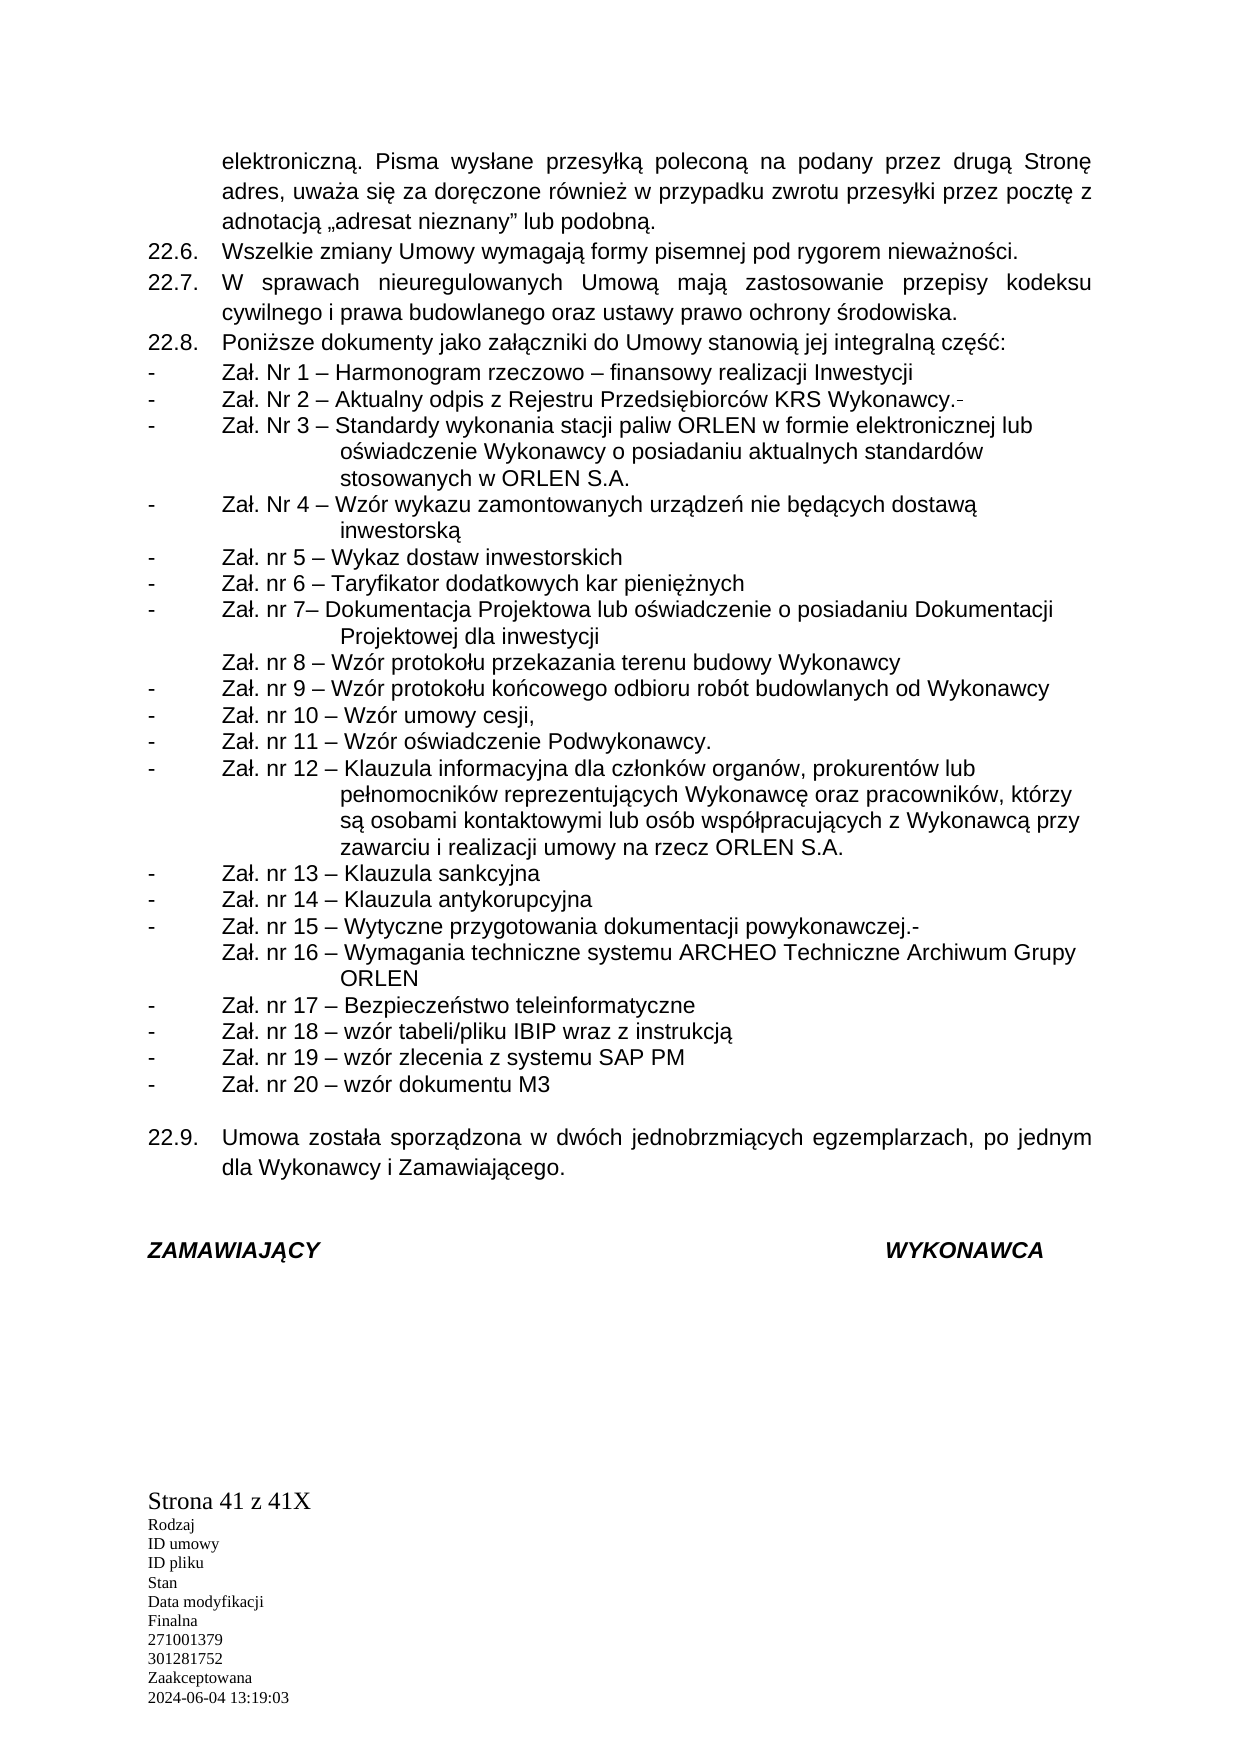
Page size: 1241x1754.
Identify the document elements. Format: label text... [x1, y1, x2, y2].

text - Zał. nr 17 – Bezpieczeństwo teleinformatyczne [148, 992, 1092, 1018]
text - Zał. nr 5 – Wykaz dostaw inwestorskich [148, 544, 1092, 570]
text - Zał. nr 12 – Klauzula informacyjna dla członków organów, prokurentów lub pełnomocników reprezentujących Wykonawcę oraz pracowników, którzy są osobami kontaktowymi lub osób współpracujących z Wykonawcą przy zawarciu i realizacji umowy na rzecz ORLEN S.A. [148, 754, 1092, 860]
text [222, 148, 1092, 234]
text ZAMAWIAJĄCY WYKONAWCA [148, 1237, 1092, 1263]
text - Zał. nr 19 – wzór zlecenia z systemu SAP PM [148, 1044, 1092, 1071]
text - Zał. nr 14 – Klauzula antykorupcyjna [148, 886, 1092, 913]
text - Zał. nr 10 – Wzór umowy cesji, [148, 702, 1092, 728]
text - Zał. Nr 1 – Harmonogram rzeczowo – finansowy realizacji Inwestycji [148, 359, 1092, 386]
list Wszelkie zmiany Umowy wymagają formy pisemnej pod rygorem nieważności. [148, 238, 1092, 265]
text Zał. nr 16 – Wymagania techniczne systemu ARCHEO Techniczne Archiwum Grupy ORLEN [148, 939, 1092, 992]
text - Zał. nr 7– Dokumentacja Projektowa lub oświadczenie o posiadaniu Dokumentacji Projektowej dla inwestycji [148, 596, 1092, 649]
text - Zał. Nr 4 – Wzór wykazu zamontowanych urządzeń nie będących dostawą inwestorską [148, 491, 1092, 544]
list Poniższe dokumenty jako załączniki do Umowy stanowią jej integralną część: [148, 329, 1092, 355]
list Umowa została sporządzona w dwóch jednobrzmiących egzemplarzach, po jednym dla Wykonawcy i Zamawiającego. [148, 1123, 1092, 1180]
text - Zał. nr 13 – Klauzula sankcyjna [148, 860, 1092, 886]
text - Zał. nr 15 – Wytyczne przygotowania dokumentacji powykonawczej.- [148, 913, 1092, 939]
text - Zał. nr 20 – wzór dokumentu M3 [148, 1071, 1092, 1097]
text - Zał. nr 11 – Wzór oświadczenie Podwykonawcy. [148, 728, 1092, 754]
text - Zał. nr 18 – wzór tabeli/pliku IBIP wraz z instrukcją [148, 1018, 1092, 1044]
text Zał. nr 8 – Wzór protokołu przekazania terenu budowy Wykonawcy [148, 649, 1092, 675]
text - Zał. nr 9 – Wzór protokołu końcowego odbioru robót budowlanych od Wykonawcy [148, 675, 1092, 702]
text - Zał. Nr 2 – Aktualny odpis z Rejestru Przedsiębiorców KRS Wykonawcy. [148, 386, 1092, 412]
text - Zał. nr 6 – Taryfikator dodatkowych kar pieniężnych [148, 570, 1092, 596]
text - Zał. Nr 3 – Standardy wykonania stacji paliw ORLEN w formie elektronicznej lub oświadczenie Wykonawcy o posiadaniu aktualnych standardów stosowanych w ORLEN S.A. [148, 412, 1092, 491]
list W sprawach nieuregulowanych Umową mają zastosowanie przepisy kodeksu cywilnego i prawa budowlanego oraz ustawy prawo ochrony środowiska. [148, 268, 1092, 325]
